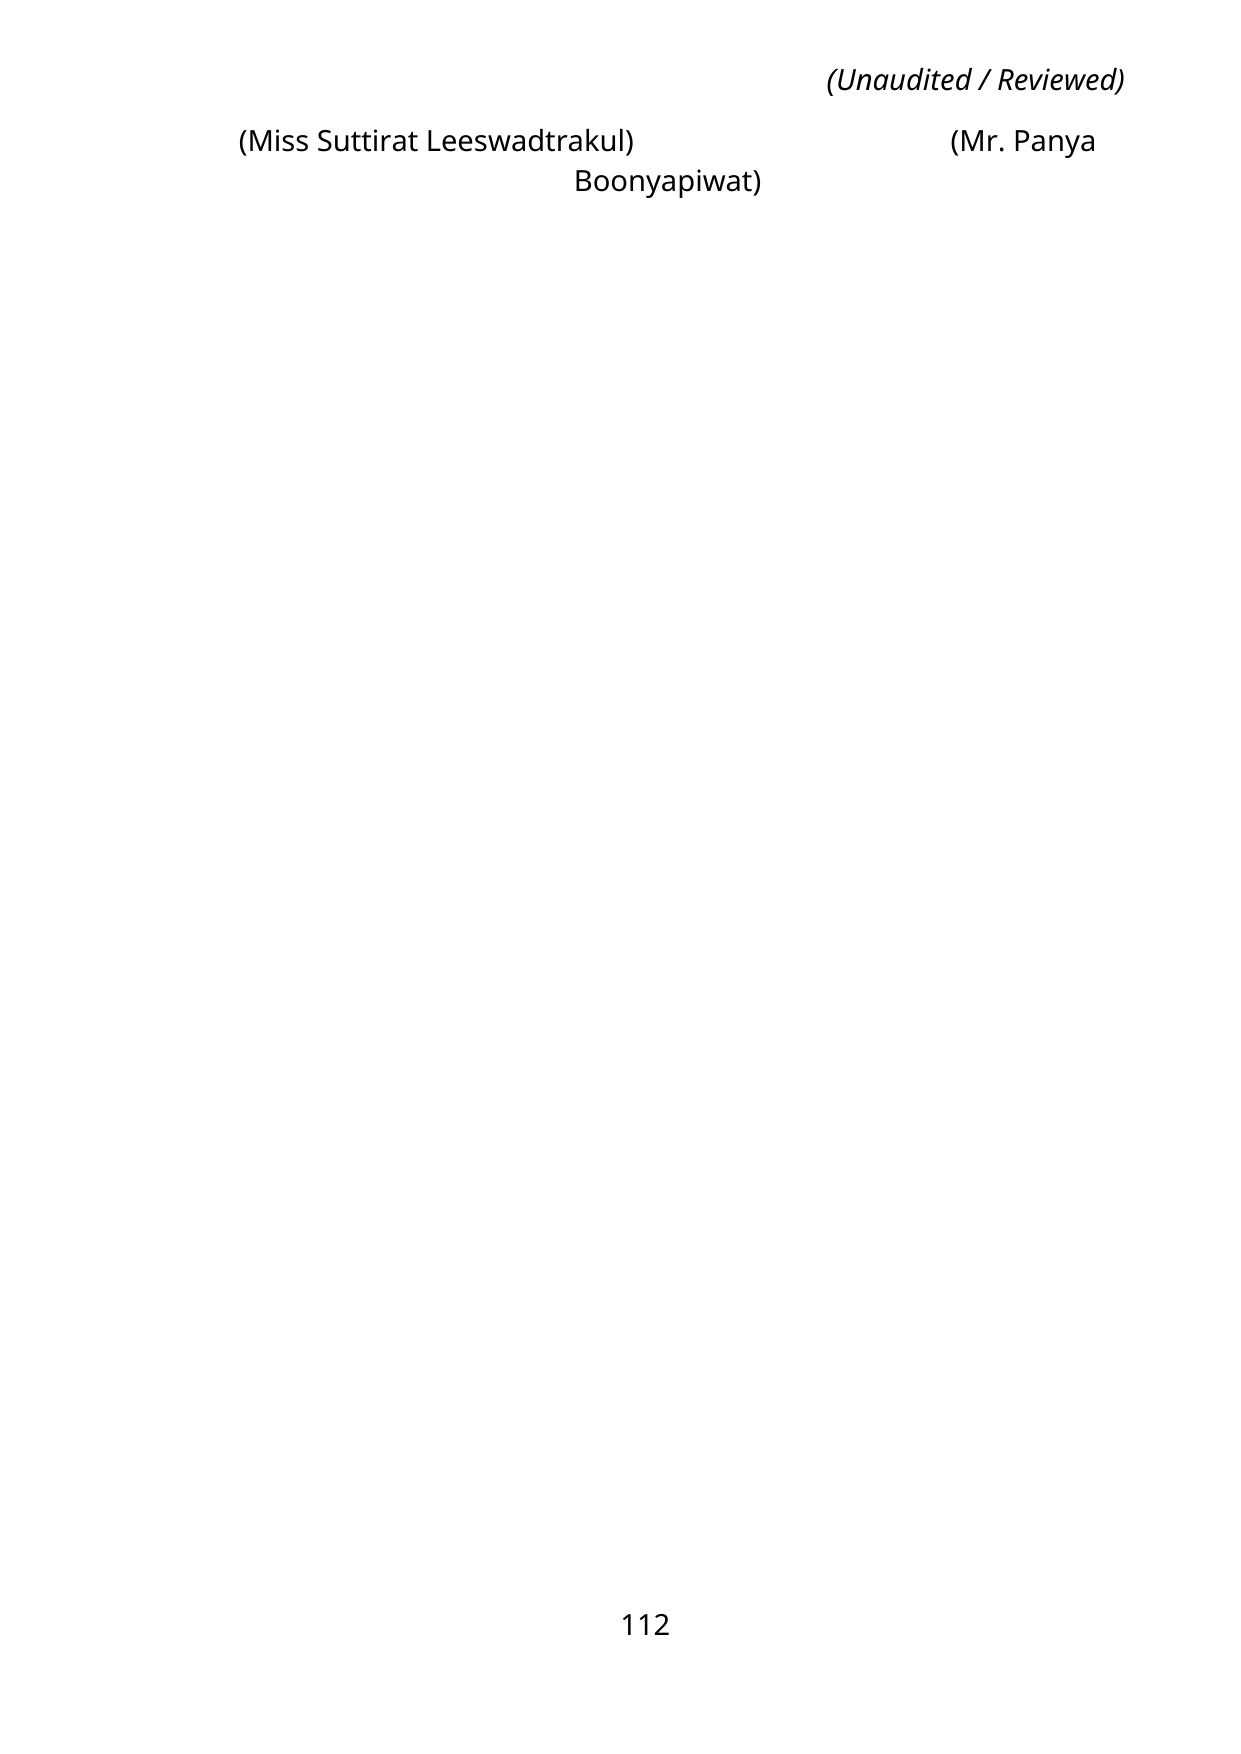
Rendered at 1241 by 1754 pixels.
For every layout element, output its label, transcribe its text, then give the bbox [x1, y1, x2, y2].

text (Miss Suttirat Leeswadtrakul) (Mr. Panya Boonyapiwat) [207, 120, 1128, 200]
